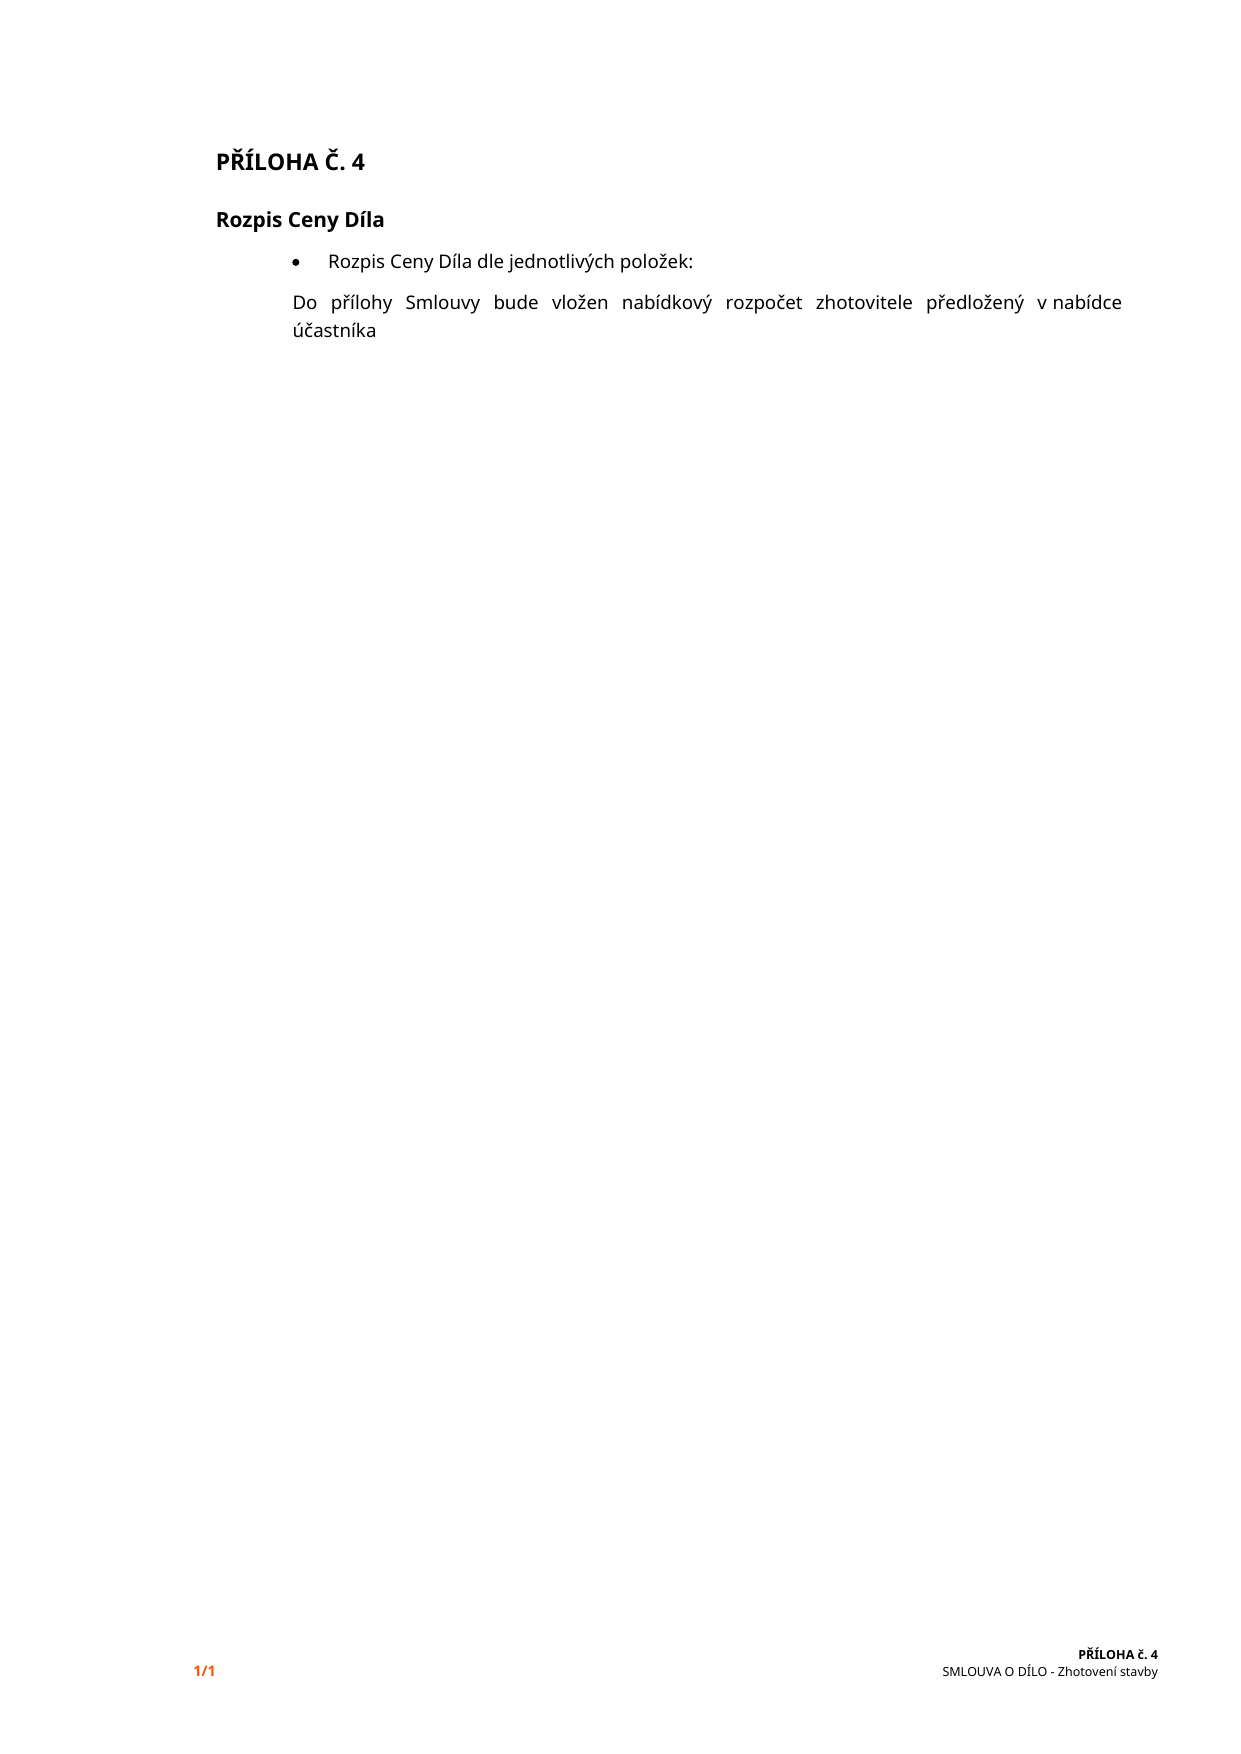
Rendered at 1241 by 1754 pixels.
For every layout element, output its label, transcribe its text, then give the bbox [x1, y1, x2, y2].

text Do přílohy Smlouvy bude vložen nabídkový rozpočet zhotovitele předložený v nabídce účastníka [292, 289, 1122, 343]
text Rozpis Ceny Díla dle jednotlivých položek: [292, 249, 1122, 274]
text Příloha č. 4 [216, 146, 1122, 177]
text Rozpis Ceny Díla [216, 205, 1122, 233]
